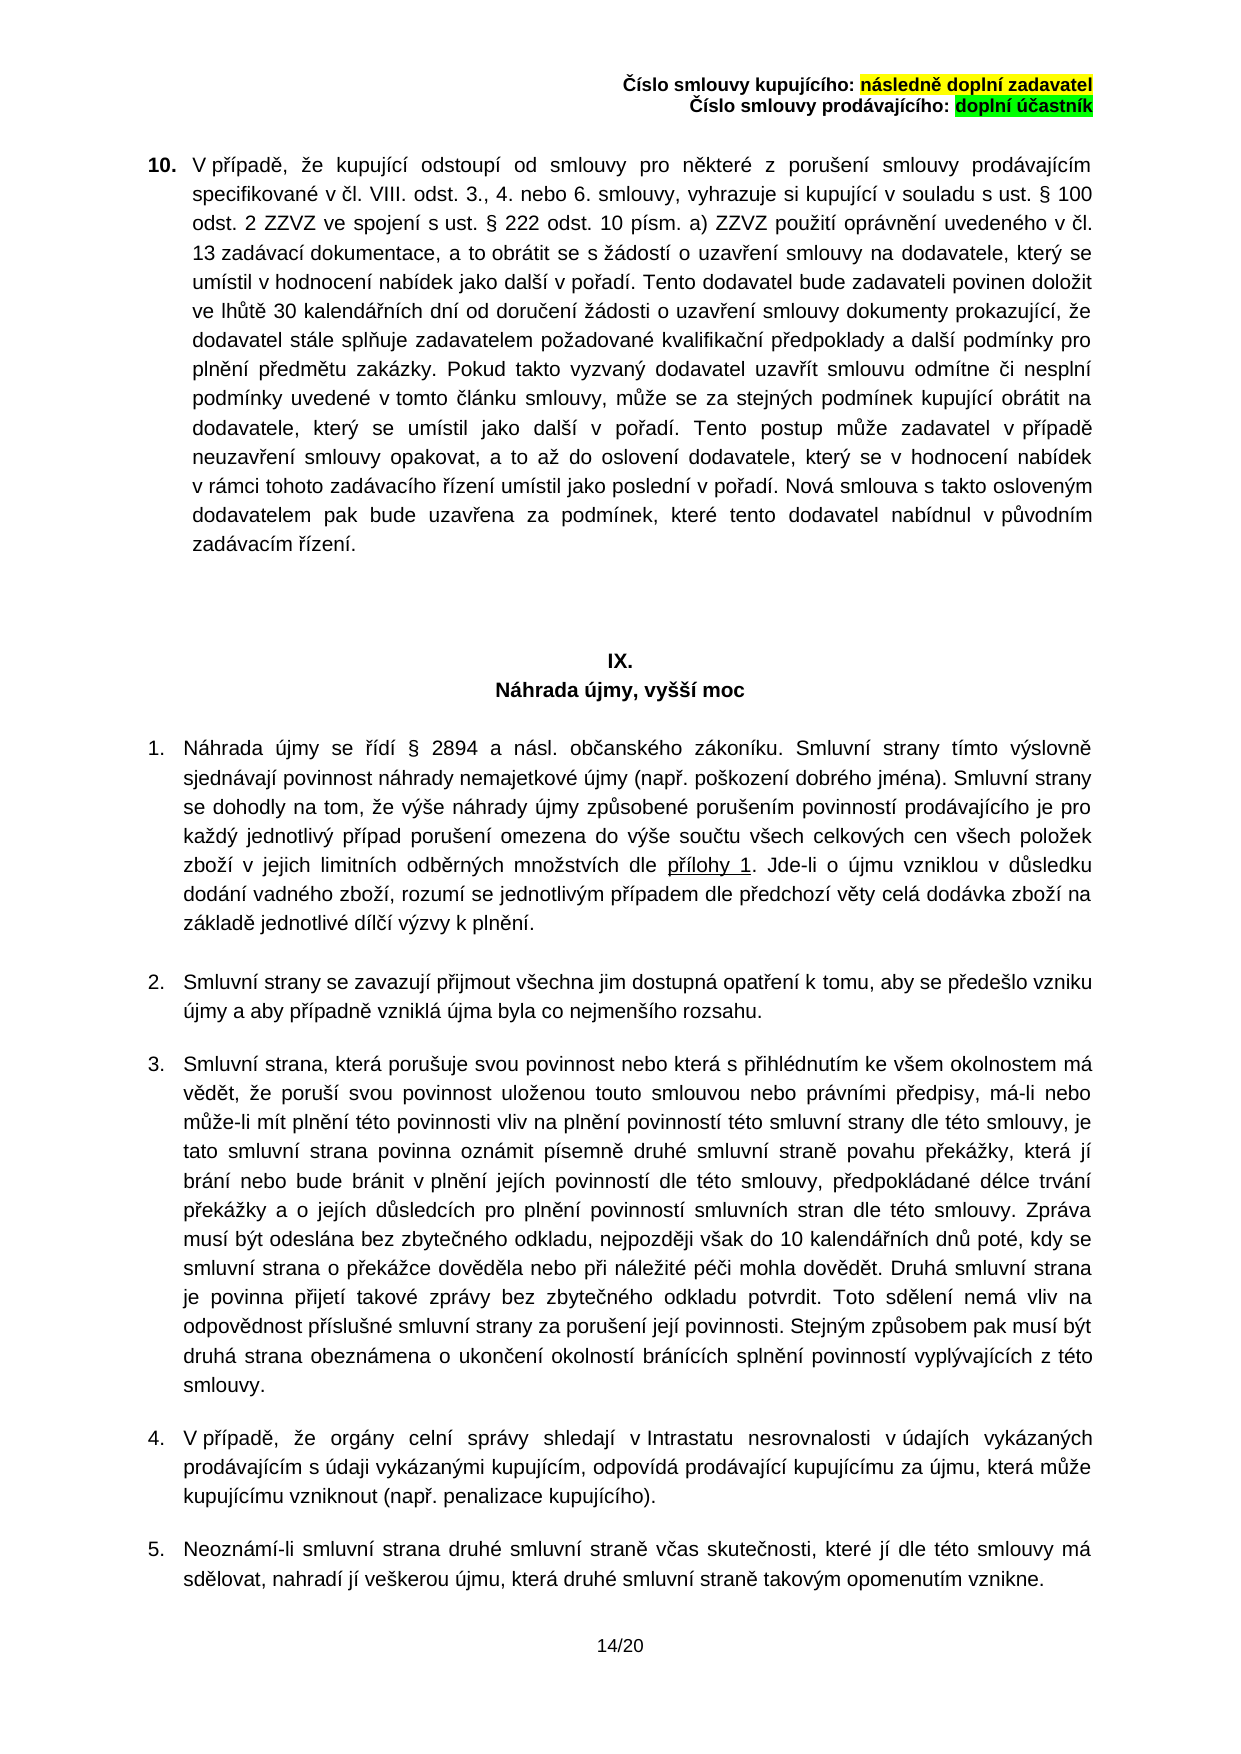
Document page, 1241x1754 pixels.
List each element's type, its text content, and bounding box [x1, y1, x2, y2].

list Smluvní strana, která porušuje svou povinnost nebo která s přihlédnutím ke všem okolnostem má vědět, že poruší svou povinnost uloženou touto smlouvou nebo právními předpisy, má-li nebo může-li mít plnění této povinnosti vliv na plnění povinností této smluvní strany dle této smlouvy, je tato smluvní strana povinna oznámit písemně druhé smluvní straně povahu překážky, která jí brání nebo bude bránit v plnění jejích povinností dle této smlouvy, předpokládané délce trvání překážky a o jejích důsledcích pro plnění povinností smluvních stran dle této smlouvy. Zpráva musí být odeslána bez zbytečného odkladu, nejpozději však do 10 kalendářních dnů poté, kdy se smluvní strana o překážce dověděla nebo při náležité péči mohla dovědět. Druhá smluvní strana je povinna přijetí takové zprávy bez zbytečného odkladu potvrdit. Toto sdělení nemá vliv na odpovědnost příslušné smluvní strany za porušení její povinnosti. Stejným způsobem pak musí být druhá strana obeznámena o ukončení okolností bránících splnění povinností vyplývajících z této smlouvy. [148, 1047, 1093, 1397]
text Náhrada újmy, vyšší moc [148, 673, 1093, 702]
list Smluvní strany se zavazují přijmout všechna jim dostupná opatření k tomu, aby se předešlo vzniku újmy a aby případně vzniklá újma byla co nejmenšího rozsahu. [148, 964, 1093, 1023]
list V případě, že orgány celní správy shledají v Intrastatu nesrovnalosti v údajích vykázaných prodávajícím s údaji vykázanými kupujícím, odpovídá prodávající kupujícímu za újmu, která může kupujícímu vzniknout (např. penalizace kupujícího). [148, 1421, 1093, 1508]
list V případě, že kupující odstoupí od smlouvy pro některé z porušení smlouvy prodávajícím specifikované v čl. VIII. odst. 3., 4. nebo 6. smlouvy, vyhrazuje si kupující v souladu s ust. § 100 odst. 2 ZZVZ ve spojení s ust. § 222 odst. 10 písm. a) ZZVZ použití oprávnění uvedeného v čl. 13 zadávací dokumentace, a to obrátit se s žádostí o uzavření smlouvy na dodavatele, který se umístil v hodnocení nabídek jako další v pořadí. Tento dodavatel bude zadavateli povinen doložit ve lhůtě 30 kalendářních dní od doručení žádosti o uzavření smlouvy dokumenty prokazující, že dodavatel stále splňuje zadavatelem požadované kvalifikační předpoklady a další podmínky pro plnění předmětu zakázky. Pokud takto vyzvaný dodavatel uzavřít smlouvu odmítne či nesplní podmínky uvedené v tomto článku smlouvy, může se za stejných podmínek kupující obrátit na dodavatele, který se umístil jako další v pořadí. Tento postup může zadavatel v případě neuzavření smlouvy opakovat, a to až do oslovení dodavatele, který se v hodnocení nabídek v rámci tohoto zadávacího řízení umístil jako poslední v pořadí. Nová smlouva s takto osloveným dodavatelem pak bude uzavřena za podmínek, které tento dodavatel nabídnul v původním zadávacím řízení. [148, 148, 1093, 556]
text IX. [148, 643, 1093, 673]
list Neoznámí-li smluvní strana druhé smluvní straně včas skutečnosti, které jí dle této smlouvy má sdělovat, nahradí jí veškerou újmu, která druhé smluvní straně takovým opomenutím vznikne. [148, 1532, 1093, 1590]
list Náhrada újmy se řídí § 2894 a násl. občanského zákoníku. Smluvní strany tímto výslovně sjednávají povinnost náhrady nemajetkové újmy (např. poškození dobrého jména). Smluvní strany se dohodly na tom, že výše náhrady újmy způsobené porušením povinností prodávajícího je pro každý jednotlivý případ porušení omezena do výše součtu všech celkových cen všech položek zboží v jejich limitních odběrných množstvích dle přílohy 1. Jde-li o újmu vzniklou v důsledku dodání vadného zboží, rozumí se jednotlivým případem dle předchozí věty celá dodávka zboží na základě jednotlivé dílčí výzvy k plnění. [148, 731, 1093, 935]
